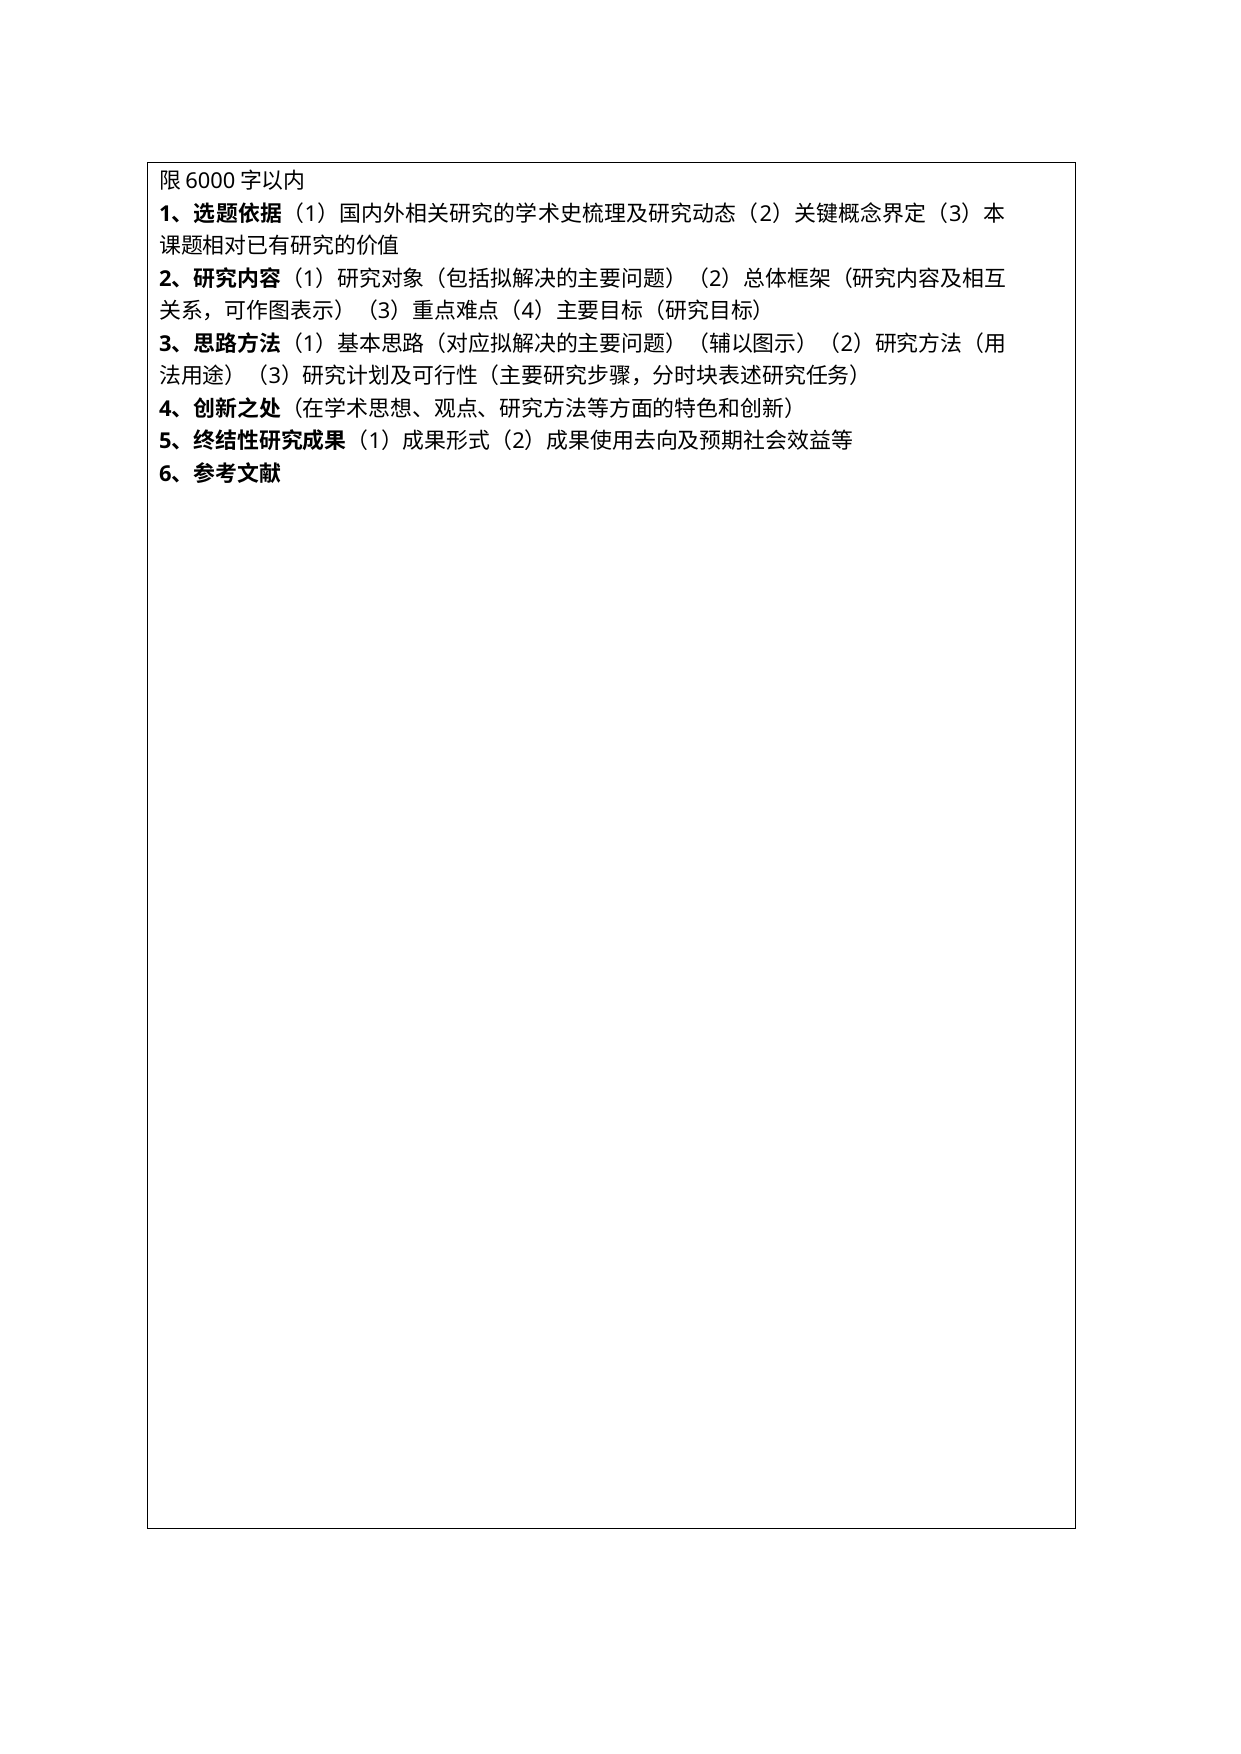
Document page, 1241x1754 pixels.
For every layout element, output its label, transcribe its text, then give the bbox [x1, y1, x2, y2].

table_header 限6000字以内 1、选题依据（1）国内外相关研究的学术史梳理及研究动态（2）关键概念界定（3）本课题相对已有研究的价值 2、研究内容（1）研究对象（包括拟解决的主要问题）（2）总体框架（研究内容及相互关系，可作图表示）（3）重点难点（4）主要目标（研究目标） 3、思路方法（1）基本思路（对应拟解决的主要问题）（辅以图示）（2）研究方法（用法用途）（3）研究计划及可行性（主要研究步骤，分时块表述研究任务） 4、创新之处（在学术思想、观点、研究方法等方面的特色和创新） 5、终结性研究成果（1）成果形式（2）成果使用去向及预期社会效益等 6、参考文献 [148, 163, 1075, 1528]
